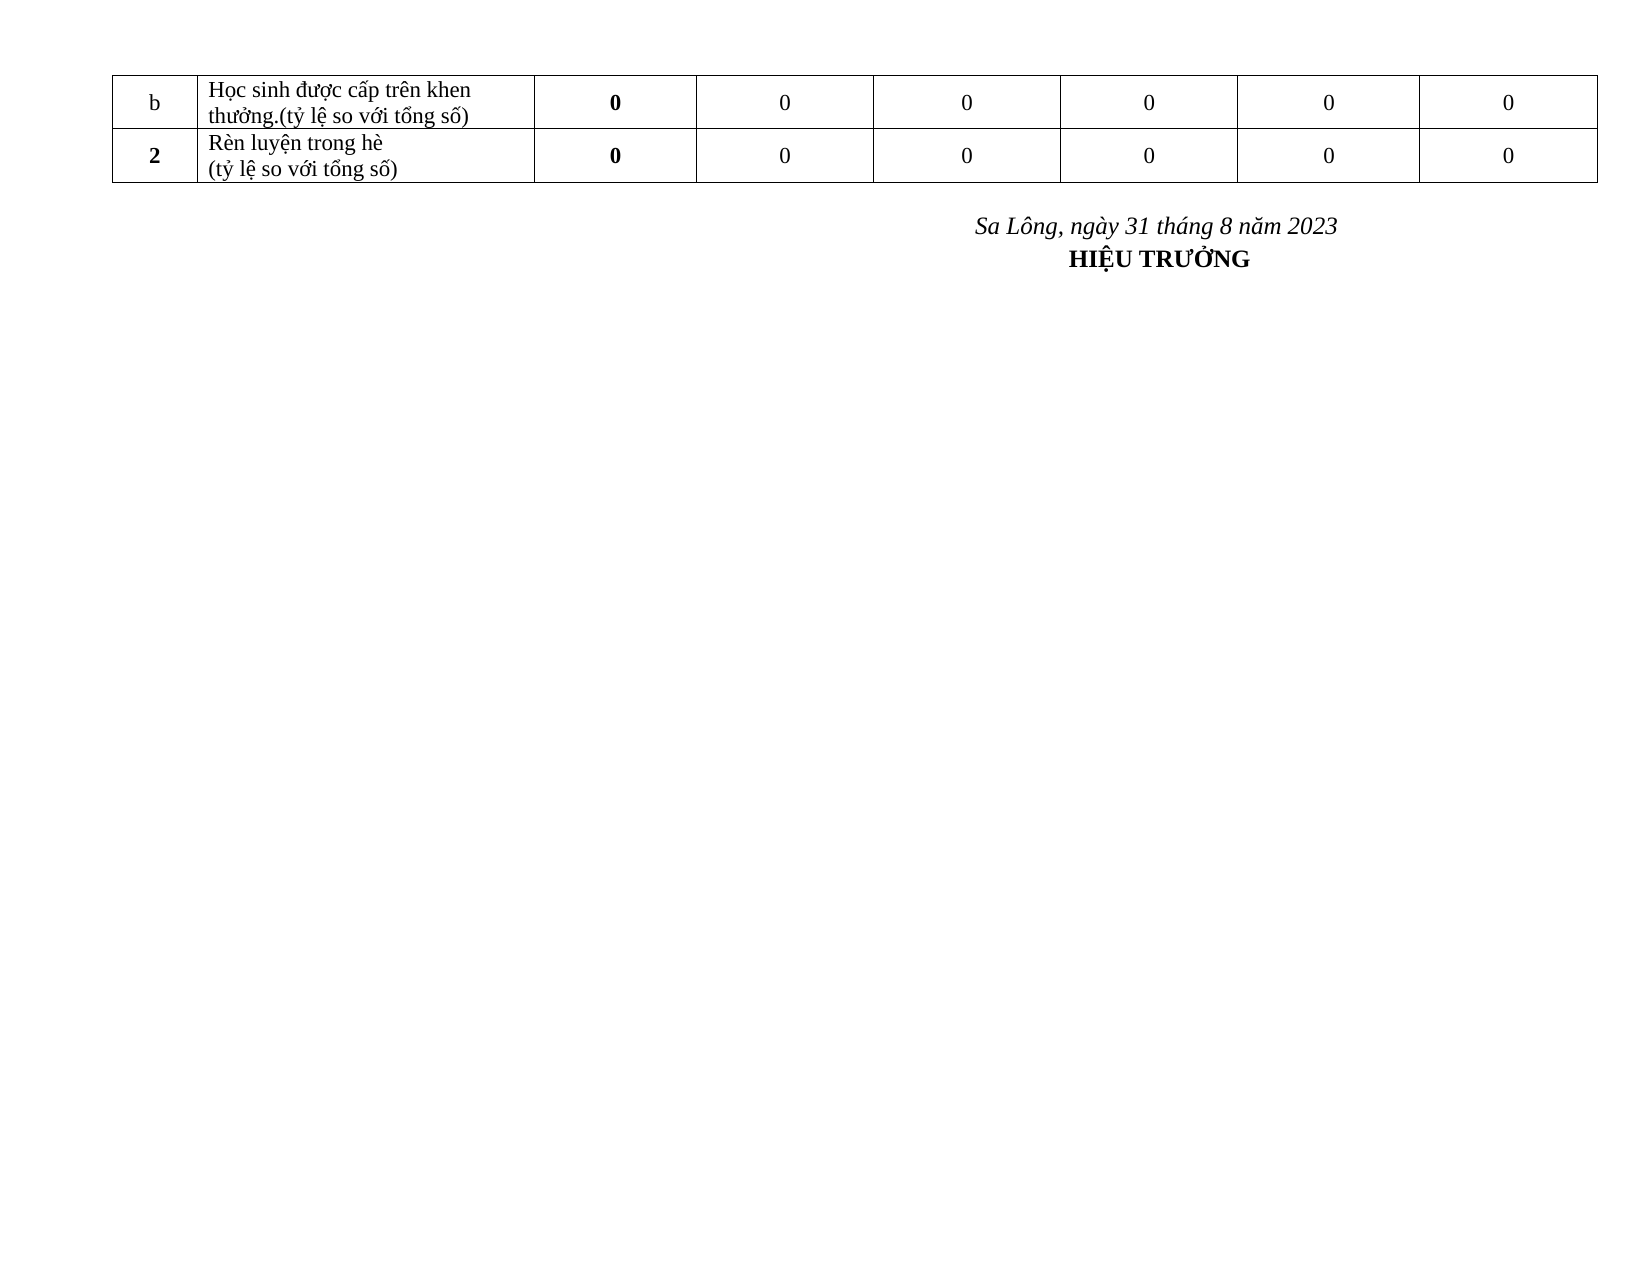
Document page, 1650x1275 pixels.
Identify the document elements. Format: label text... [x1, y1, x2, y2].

table_cell 0 [874, 129, 1060, 182]
text Sa Lông, ngày 31 tháng 8 năm 2023 [525, 211, 1575, 240]
table_cell 0 [697, 76, 873, 128]
table_cell 0 [1420, 76, 1597, 128]
table_cell 0 [1061, 76, 1237, 128]
table_cell 0 [874, 76, 1060, 128]
table_cell 0 [535, 129, 696, 182]
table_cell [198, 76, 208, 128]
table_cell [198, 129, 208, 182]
table_cell 0 [1238, 76, 1419, 128]
table_cell 0 [535, 76, 696, 128]
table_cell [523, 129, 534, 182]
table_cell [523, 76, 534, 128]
text HIỆU TRƯỞNG [525, 244, 1575, 273]
table_cell 0 [1420, 129, 1597, 182]
table_cell 2 [113, 129, 197, 182]
table_cell 0 [697, 129, 873, 182]
table_cell b [113, 76, 197, 128]
table_cell 0 [1061, 129, 1237, 182]
table_cell 0 [1238, 129, 1419, 182]
